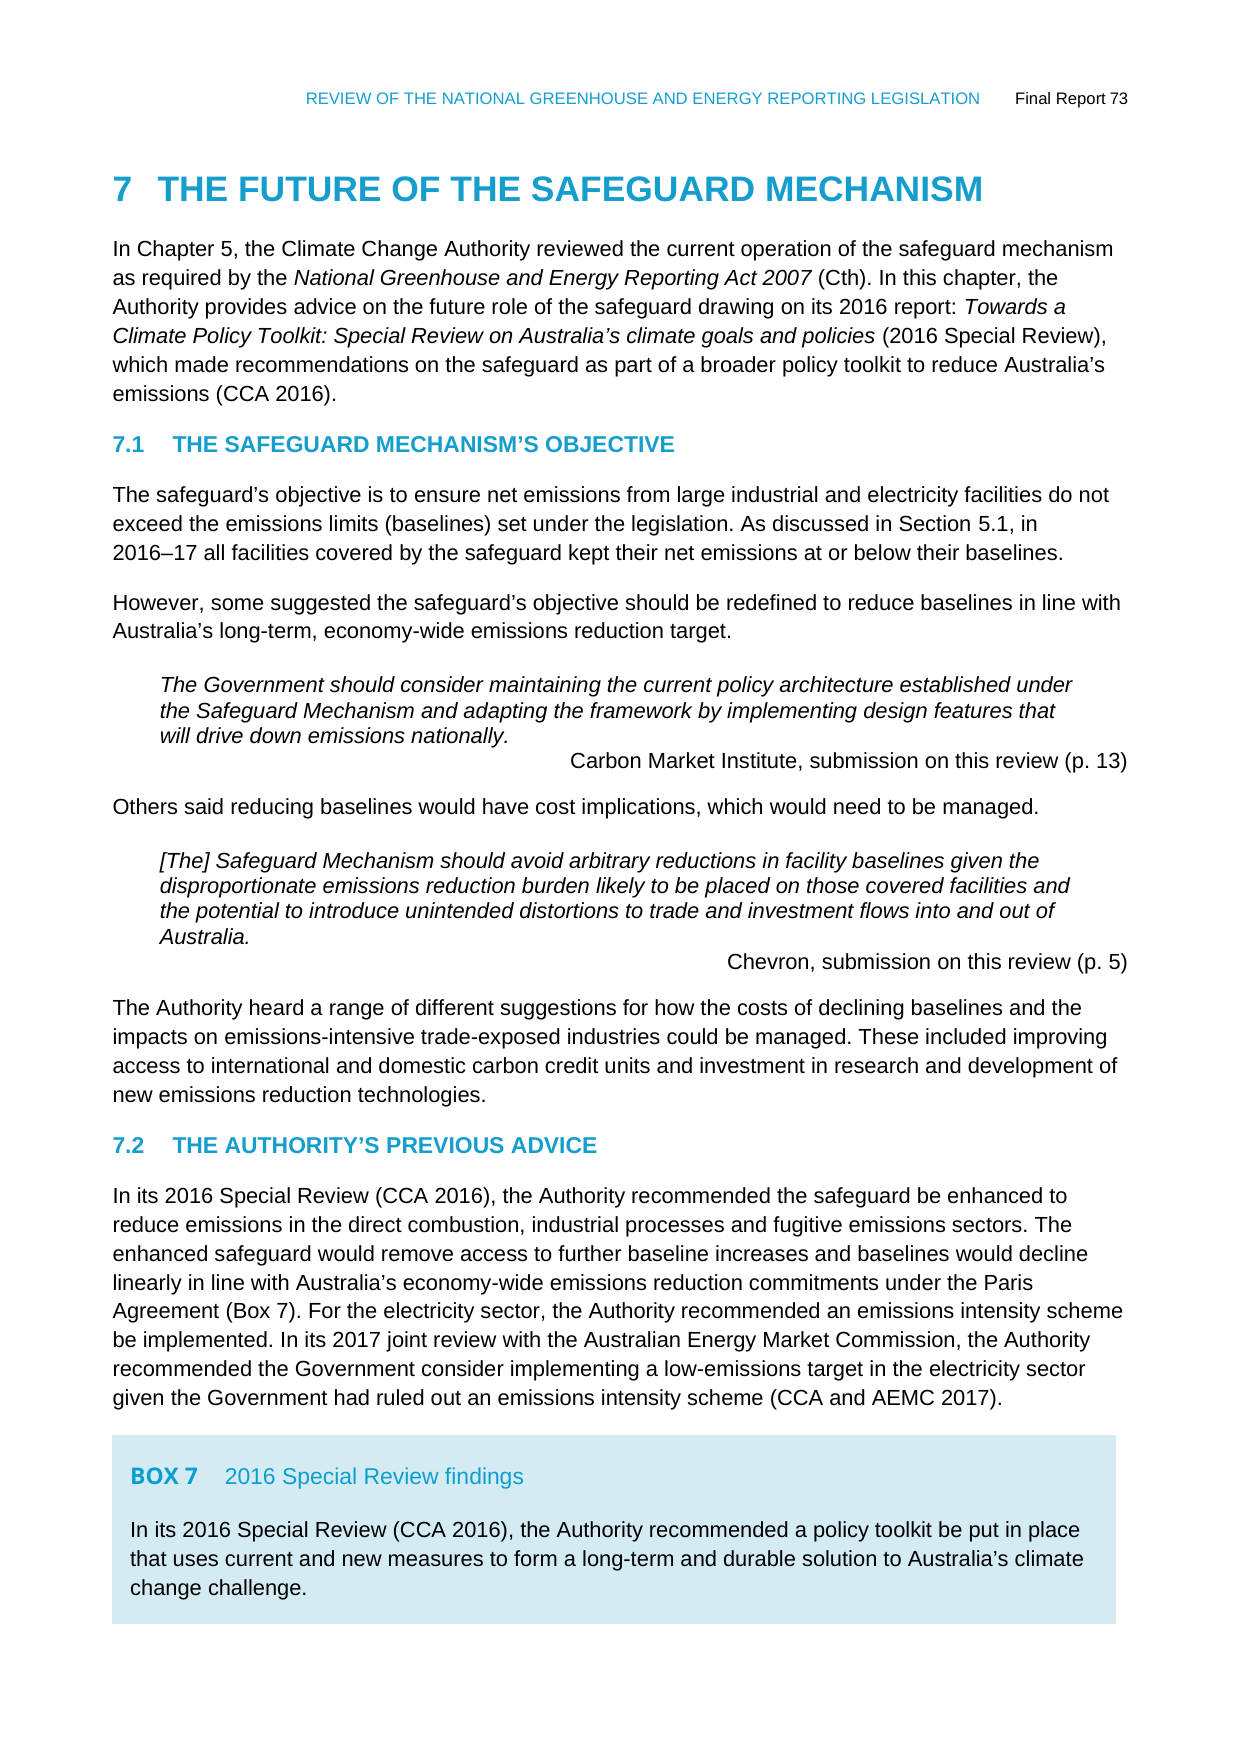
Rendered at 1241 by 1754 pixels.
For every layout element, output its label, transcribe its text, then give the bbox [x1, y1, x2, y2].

text The safeguard’s objective is to ensure net emissions from large industrial and electricity facilities do not exceed the emissions limits (baselines) set under the legislation. As discussed in Section 5.1, in 2016–17 all facilities covered by the safeguard kept their net emissions at or below their baselines. [112, 482, 1128, 565]
text Others said reducing baselines would have cost implications, which would need to be managed. [112, 794, 1128, 819]
text However, some suggested the safeguard’s objective should be redefined to reduce baselines in line with Australia’s long-term, economy-wide emissions reduction target. [112, 589, 1128, 644]
subtitle The safeguard mechanism’s objective [112, 431, 1128, 457]
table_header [112, 1435, 1116, 1624]
subtitle The Authority’s previous advice [112, 1132, 1128, 1158]
text [The] Safeguard Mechanism should avoid arbitrary reductions in facility baselines given the disproportionate emissions reduction burden likely to be placed on those covered facilities and the potential to introduce unintended distortions to trade and investment flows into and out of Australia. [159, 848, 1093, 949]
text Chevron, submission on this review (p. 5) [112, 949, 1128, 974]
text The Government should consider maintaining the current policy architecture established under the Safeguard Mechanism and adapting the framework by implementing design features that will drive down emissions nationally. [159, 672, 1093, 748]
text In its 2016 Special Review (CCA 2016), the Authority recommended the safeguard be enhanced to reduce emissions in the direct combustion, industrial processes and fugitive emissions sectors. The enhanced safeguard would remove access to further baseline increases and baselines would decline linearly in line with Australia’s economy-wide emissions reduction commitments under the Paris Agreement (Box 7). For the electricity sector, the Authority recommended an emissions intensity scheme be implemented. In its 2017 joint review with the Australian Energy Market Commission, the Authority recommended the Government consider implementing a low-emissions target in the electricity sector given the Government had ruled out an emissions intensity scheme (CCA and AEMC 2017). [112, 1183, 1128, 1411]
subtitle The future of the safeguard mechanism [112, 168, 1128, 209]
text The Authority heard a range of different suggestions for how the costs of declining baselines and the impacts on emissions-intensive trade-exposed industries could be managed. These included improving access to international and domestic carbon credit units and investment in research and development of new emissions reduction technologies. [112, 995, 1128, 1107]
text In Chapter 5, the Climate Change Authority reviewed the current operation of the safeguard mechanism as required by the National Greenhouse and Energy Reporting Act 2007 (Cth). In this chapter, the Authority provides advice on the future role of the safeguard drawing on its 2016 report: Towards a Climate Policy Toolkit: Special Review on Australia’s climate goals and policies (2016 Special Review), which made recommendations on the safeguard as part of a broader policy toolkit to reduce Australia’s emissions (CCA 2016). [112, 236, 1128, 406]
text Carbon Market Institute, submission on this review (p. 13) [112, 748, 1128, 773]
